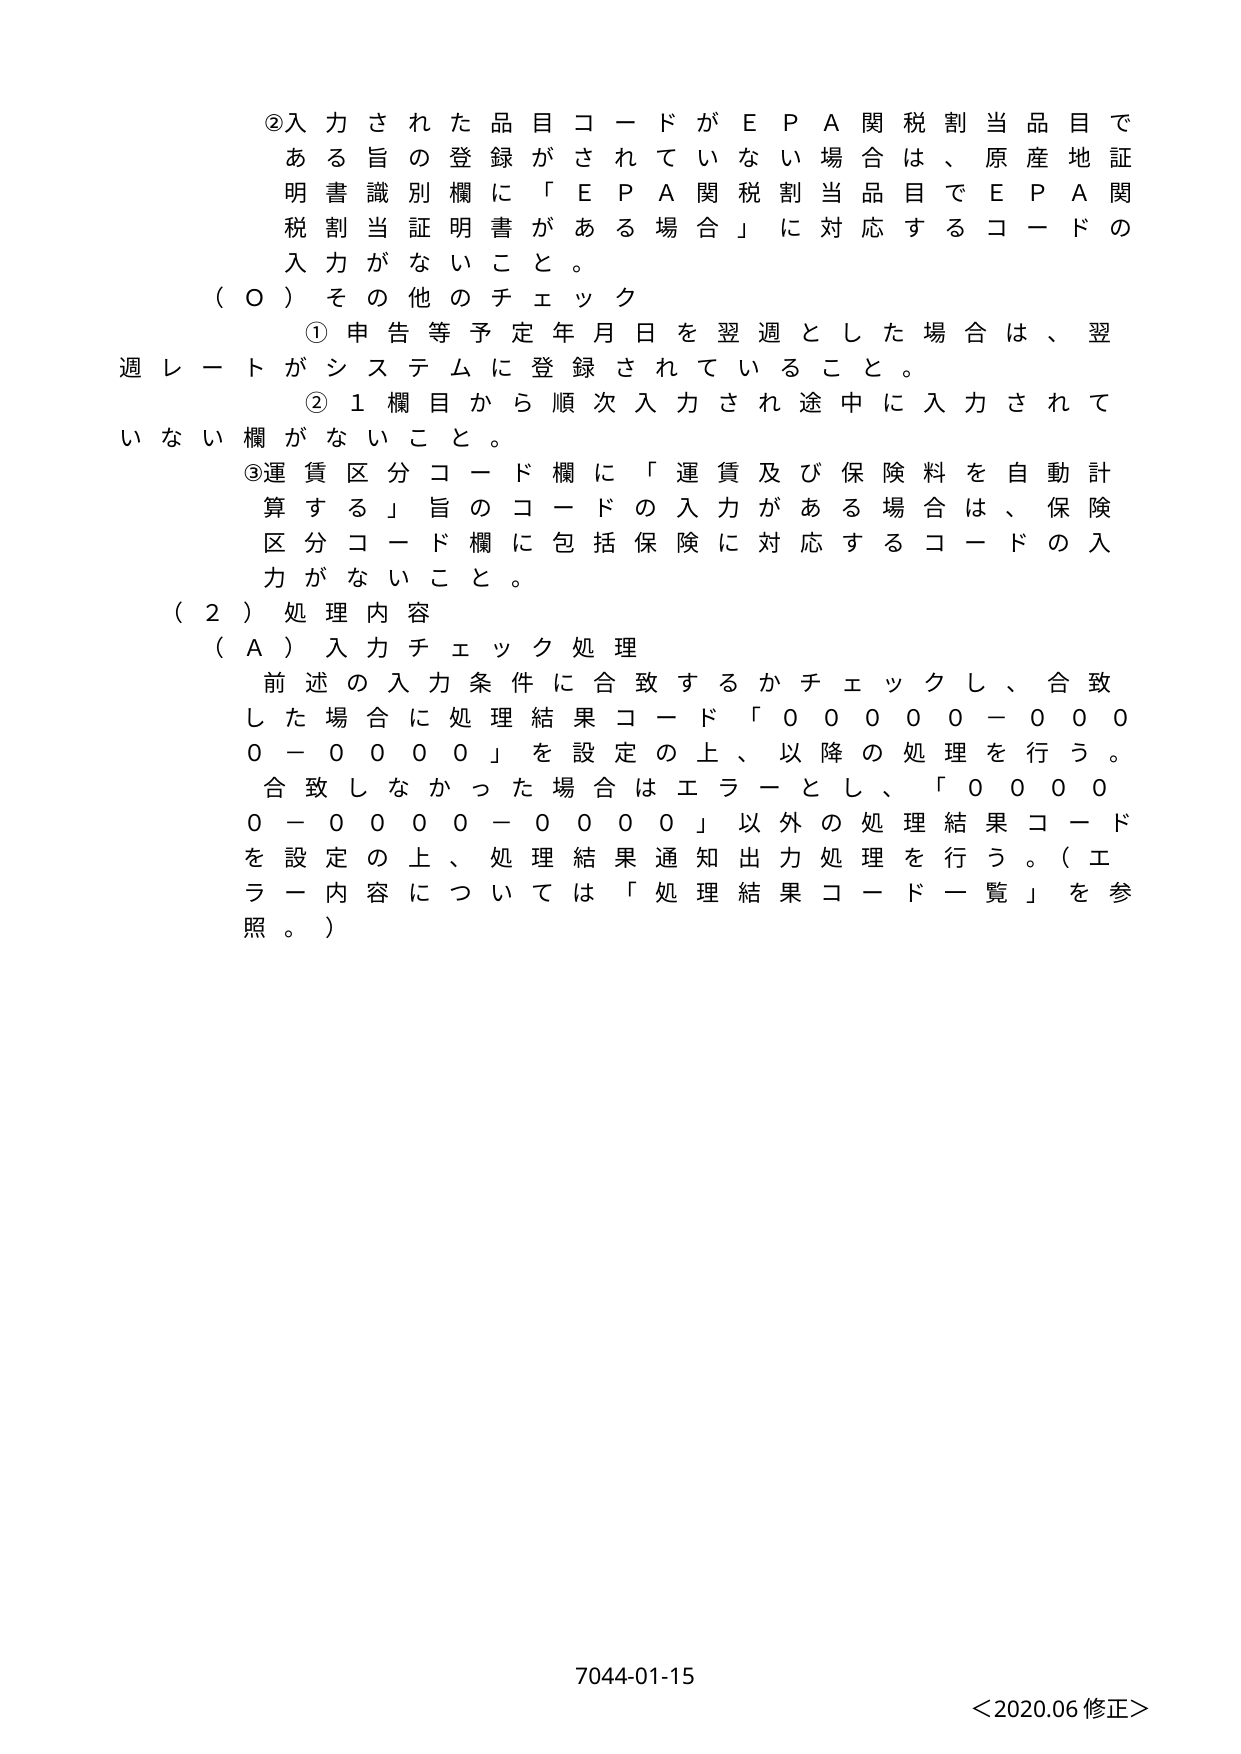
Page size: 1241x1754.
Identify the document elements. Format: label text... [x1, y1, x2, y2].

text （Ａ）入力チェック処理 [119, 629, 1150, 664]
text ②入力された品目コードがＥＰＡ関税割当品目である旨の登録がされていない場合は、原産地証明書識別欄に「ＥＰＡ関税割当品目でＥＰＡ関税割当証明書がある場合」に対応するコードの入力がないこと。 [243, 104, 1150, 279]
text （Ｏ）その他のチェック [119, 279, 1150, 314]
text （２）処理内容 [119, 594, 1150, 629]
text 前述の入力条件に合致するかチェックし、合致した場合に処理結果コード「０００００－００００－００００」を設定の上、以降の処理を行う。 [222, 664, 1150, 769]
text ③運賃区分コード欄に「運賃及び保険料を自動計算する」旨のコードの入力がある場合は、保険区分コード欄に包括保険に対応するコードの入力がないこと。 [223, 454, 1150, 594]
text 合致しなかった場合はエラーとし、「０００００－００００－００００」以外の処理結果コードを設定の上、処理結果通知出力処理を行う｡（エラー内容については「処理結果コード一覧」を参照。） [222, 769, 1150, 944]
text ②１欄目から順次入力され途中に入力されていない欄がないこと。 [119, 384, 1150, 454]
text ①申告等予定年月日を翌週とした場合は、翌週レートがシステムに登録されていること。 [119, 314, 1150, 384]
